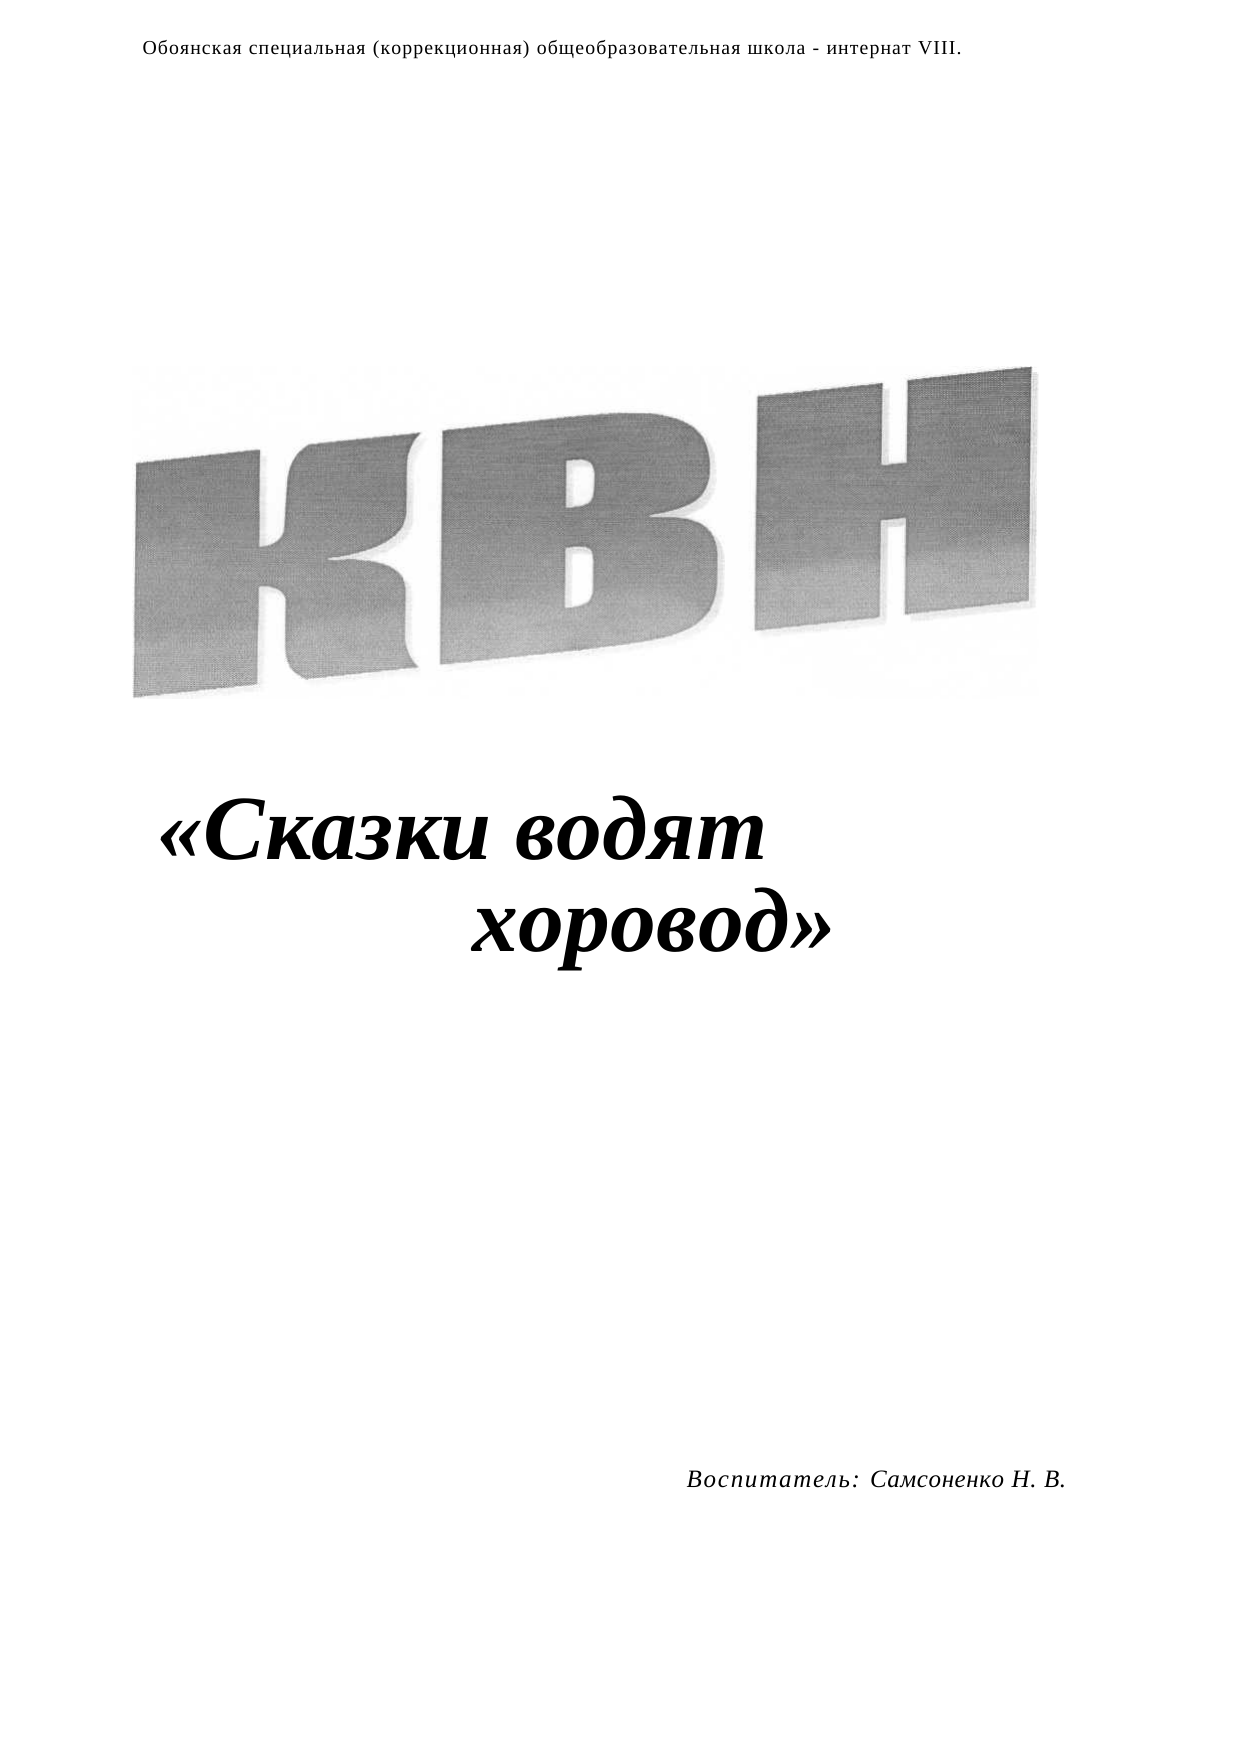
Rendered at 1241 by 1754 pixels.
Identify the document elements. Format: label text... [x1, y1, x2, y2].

text «Сказки водят хоровод» [157, 786, 867, 970]
text Обоянская специальная (коррекционная) общеобразовательная школа - интернат VIII. [142, 39, 963, 59]
text Воспитатель: Самсоненко Н. В. [686, 1467, 1111, 1492]
picture [132, 366, 1039, 699]
